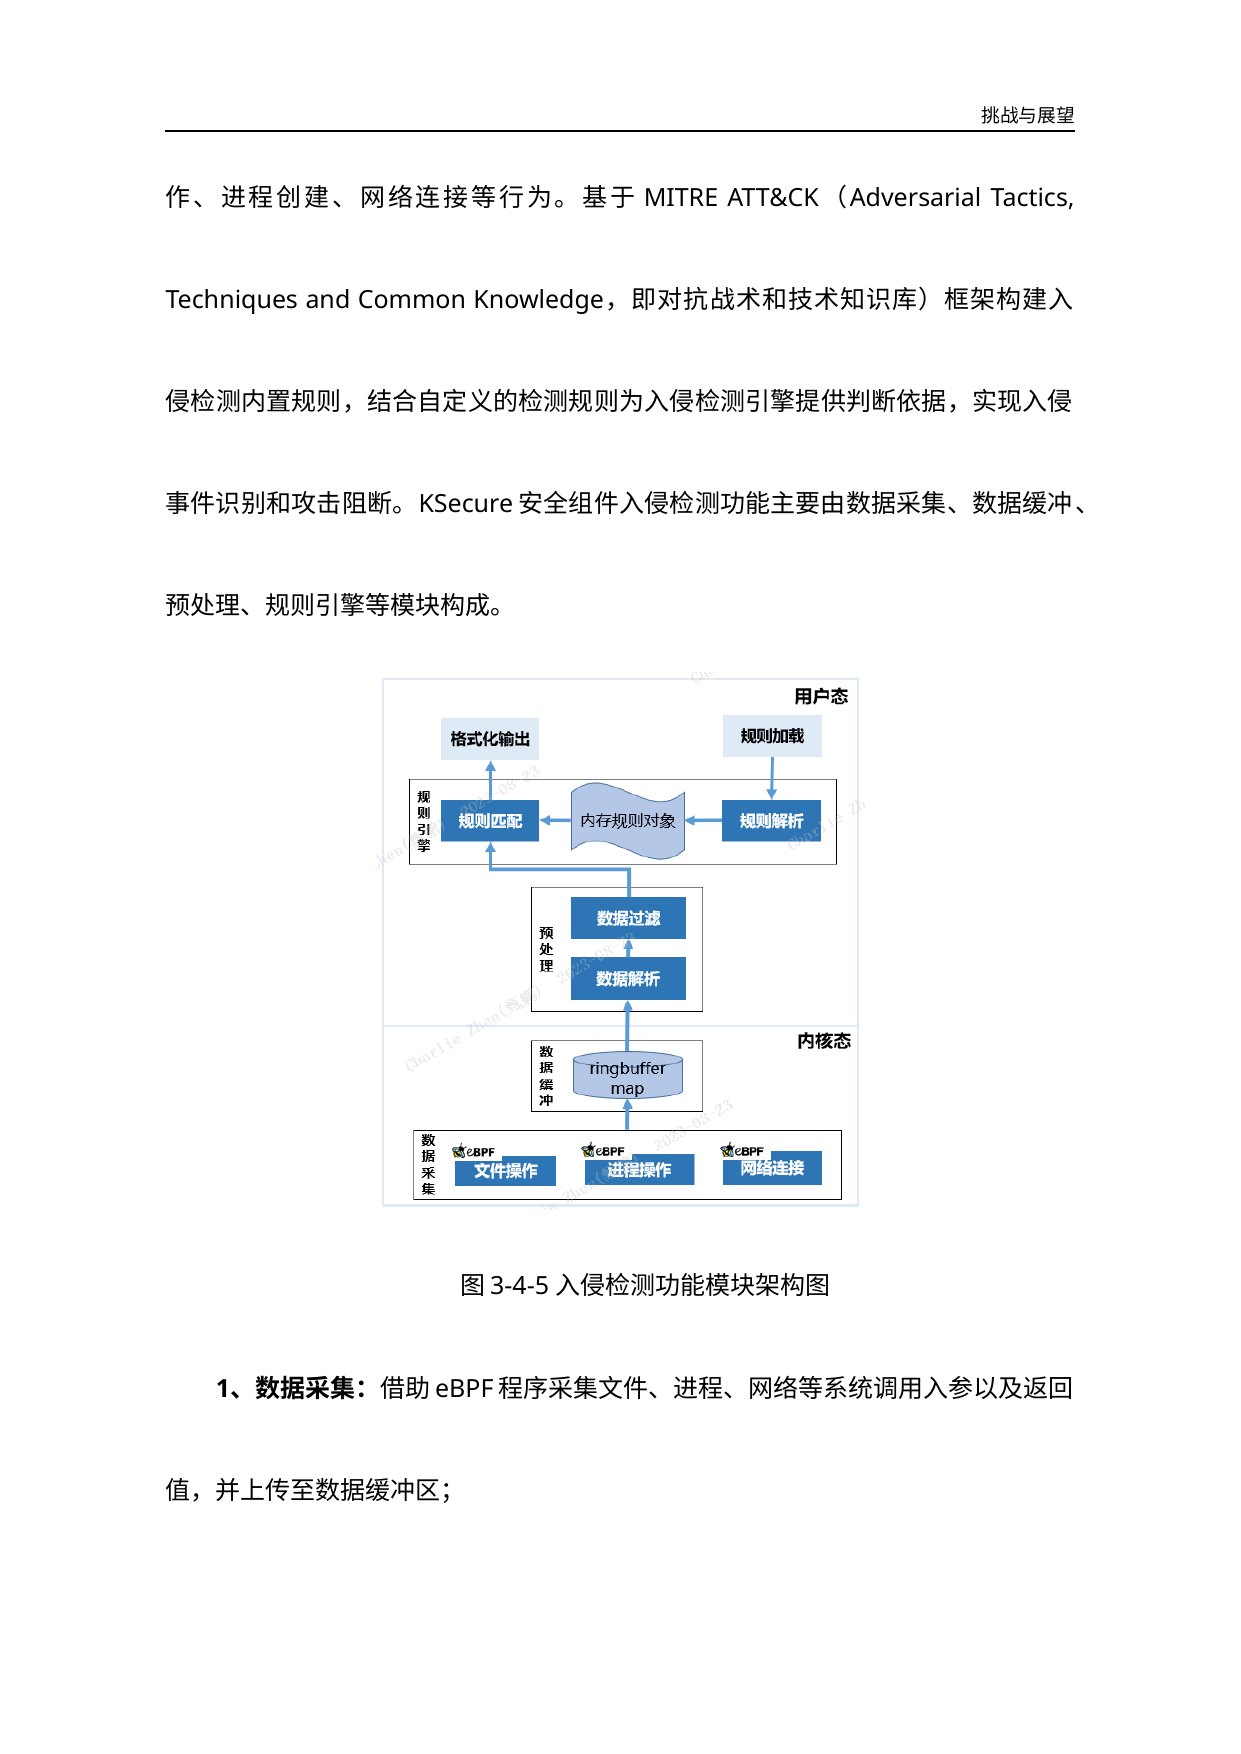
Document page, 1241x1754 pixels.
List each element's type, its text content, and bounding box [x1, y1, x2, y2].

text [165, 162, 1075, 637]
text 图3-4-5 入侵检测功能模块架构图 [165, 1250, 1075, 1318]
text 1、数据采集：借助eBPF程序采集文件、进程、网络等系统调用入参以及返回值，并上传至数据缓冲区； [165, 1353, 1075, 1522]
picture [375, 672, 865, 1210]
